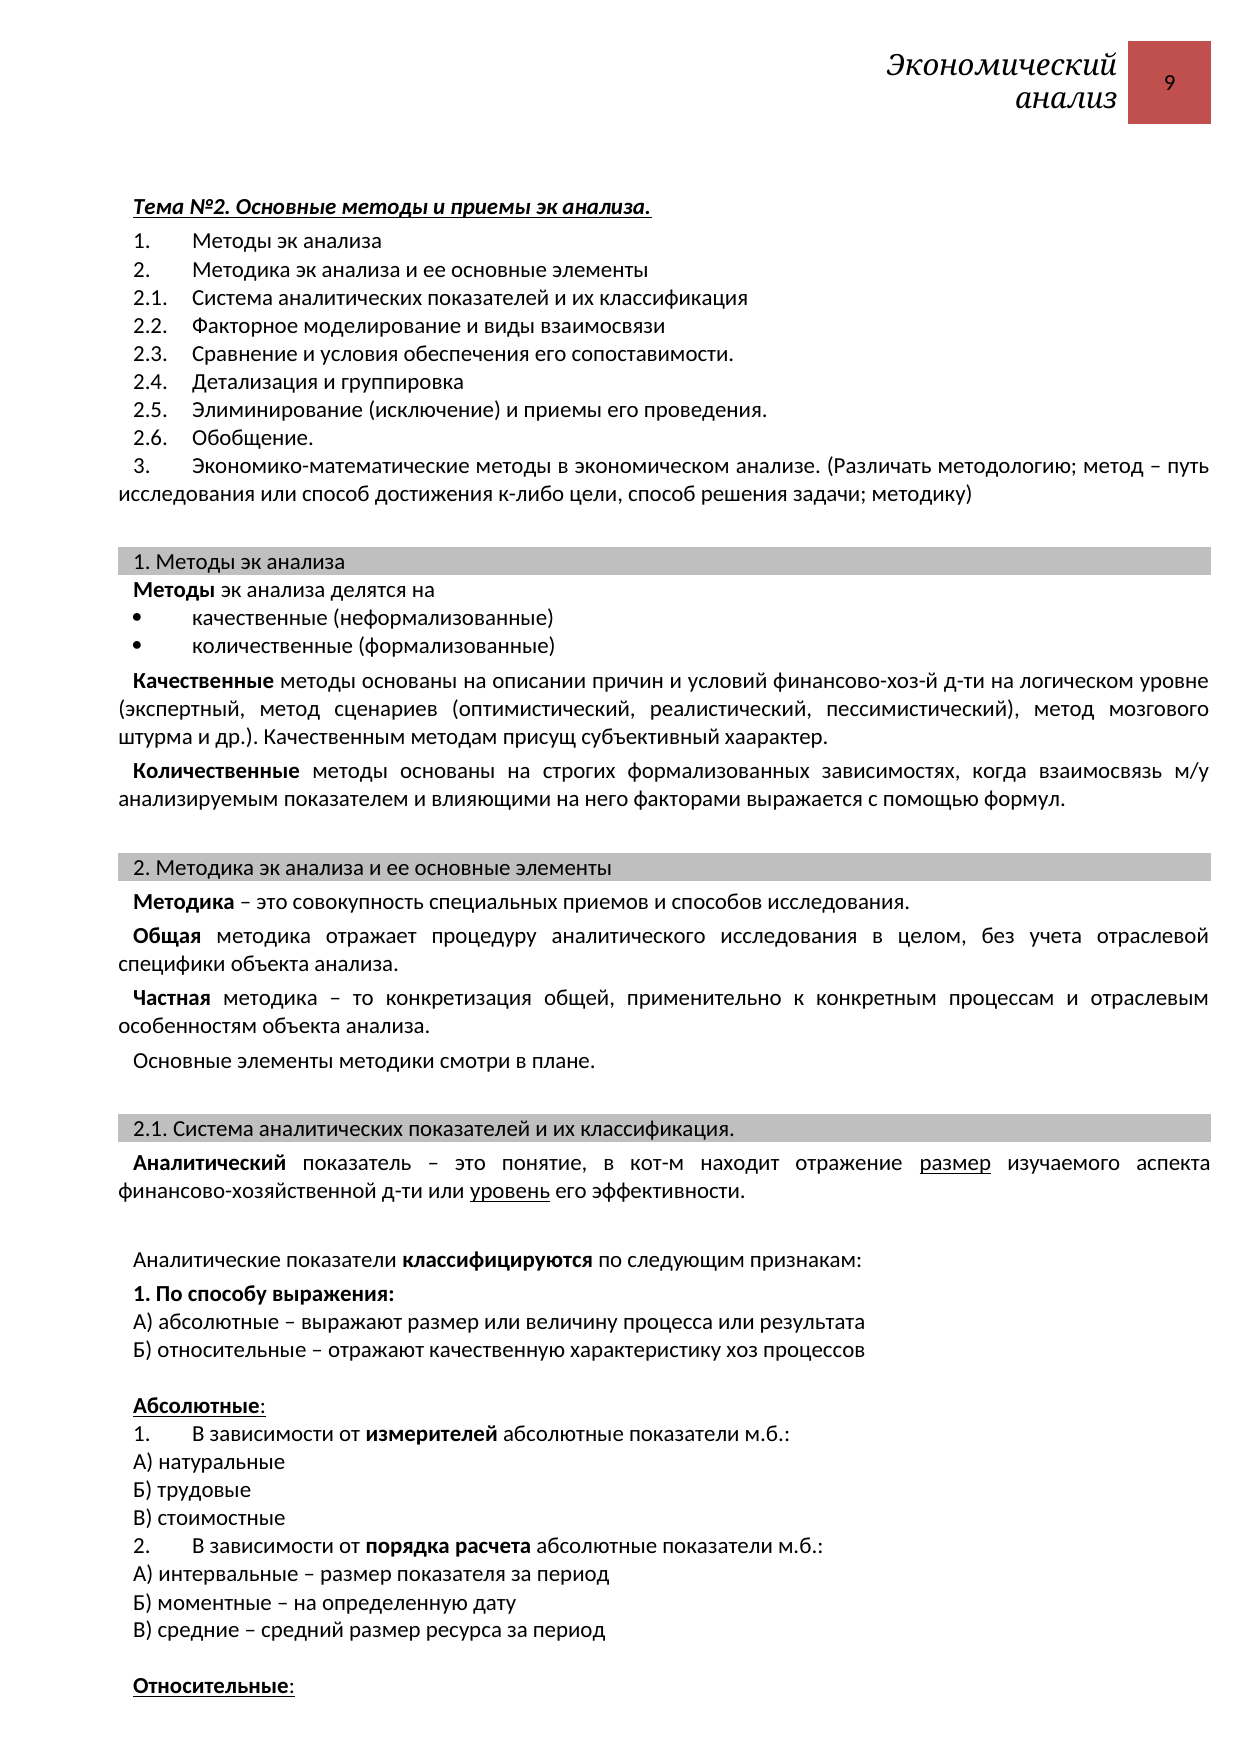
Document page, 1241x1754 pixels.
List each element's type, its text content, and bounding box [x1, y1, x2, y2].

text 2.1. Система аналитических показателей и их классификация. [118, 1114, 1211, 1142]
text В) стоимостные [118, 1503, 1211, 1532]
text Основные элементы методики смотри в плане. [118, 1046, 1211, 1074]
text 1. Методы эк анализа [118, 547, 1211, 575]
text Б) моментные – на определенную дату [118, 1588, 1211, 1616]
list Экономико-математические методы в экономическом анализе. (Различать методологию; метод – путь исследования или способ достижения к-либо цели, способ решения задачи; методику) [118, 451, 1211, 507]
text Аналитические показатели классифицируются по следующим признакам: [118, 1245, 1211, 1273]
text А) интервальные – размер показателя за период [118, 1559, 1211, 1588]
text 2. Методика эк анализа и ее основные элементы [118, 853, 1211, 881]
text Б) относительные – отражают качественную характеристику хоз процессов [118, 1335, 1211, 1363]
text А) абсолютные – выражают размер или величину процесса или результата [118, 1307, 1211, 1335]
text Методика – это совокупность специальных приемов и способов исследования. [118, 887, 1211, 915]
list Факторное моделирование и виды взаимосвязи [118, 311, 1211, 339]
text Б) трудовые [118, 1476, 1211, 1503]
list Обобщение. [118, 423, 1211, 451]
list Сравнение и условия обеспечения его сопоставимости. [118, 339, 1211, 367]
text А) натуральные [118, 1447, 1211, 1476]
list В зависимости от измерителей абсолютные показатели м.б.: [118, 1419, 1211, 1447]
list качественные (неформализованные) [118, 603, 1211, 631]
text Качественные методы основаны на описании причин и условий финансово-хоз-й д-ти на логическом уровне (экспертный, метод сценариев (оптимистический, реалистический, пессимистический), метод мозгового штурма и др.). Качественным методам присущ субъективный хаарактер. [118, 666, 1211, 750]
list количественные (формализованные) [118, 631, 1211, 659]
text Абсолютные: [118, 1391, 1211, 1419]
text Тема №2. Основные методы и приемы эк анализа. [118, 192, 1211, 220]
text Методы эк анализа делятся на [118, 575, 1211, 603]
text 1. По способу выражения: [118, 1279, 1211, 1307]
list Элиминирование (исключение) и приемы его проведения. [118, 395, 1211, 423]
list Детализация и группировка [118, 367, 1211, 395]
text Аналитический показатель – это понятие, в кот-м находит отражение размер изучаемого аспекта финансово-хозяйственной д-ти или уровень его эффективности. [118, 1148, 1211, 1204]
text В) средние – средний размер ресурса за период [118, 1616, 1211, 1644]
text Частная методика – то конкретизация общей, применительно к конкретным процессам и отраслевым особенностям объекта анализа. [118, 983, 1211, 1039]
text Общая методика отражает процедуру аналитического исследования в целом, без учета отраслевой специфики объекта анализа. [118, 921, 1211, 977]
list Методика эк анализа и ее основные элементы [118, 255, 1211, 283]
list Методы эк анализа [118, 227, 1211, 255]
text Количественные методы основаны на строгих формализованных зависимостях, когда взаимосвязь м/у анализируемым показателем и влияющими на него факторами выражается с помощью формул. [118, 756, 1211, 812]
list Система аналитических показателей и их классификация [118, 283, 1211, 311]
list В зависимости от порядка расчета абсолютные показатели м.б.: [118, 1532, 1211, 1559]
text Относительные: [118, 1672, 1211, 1700]
